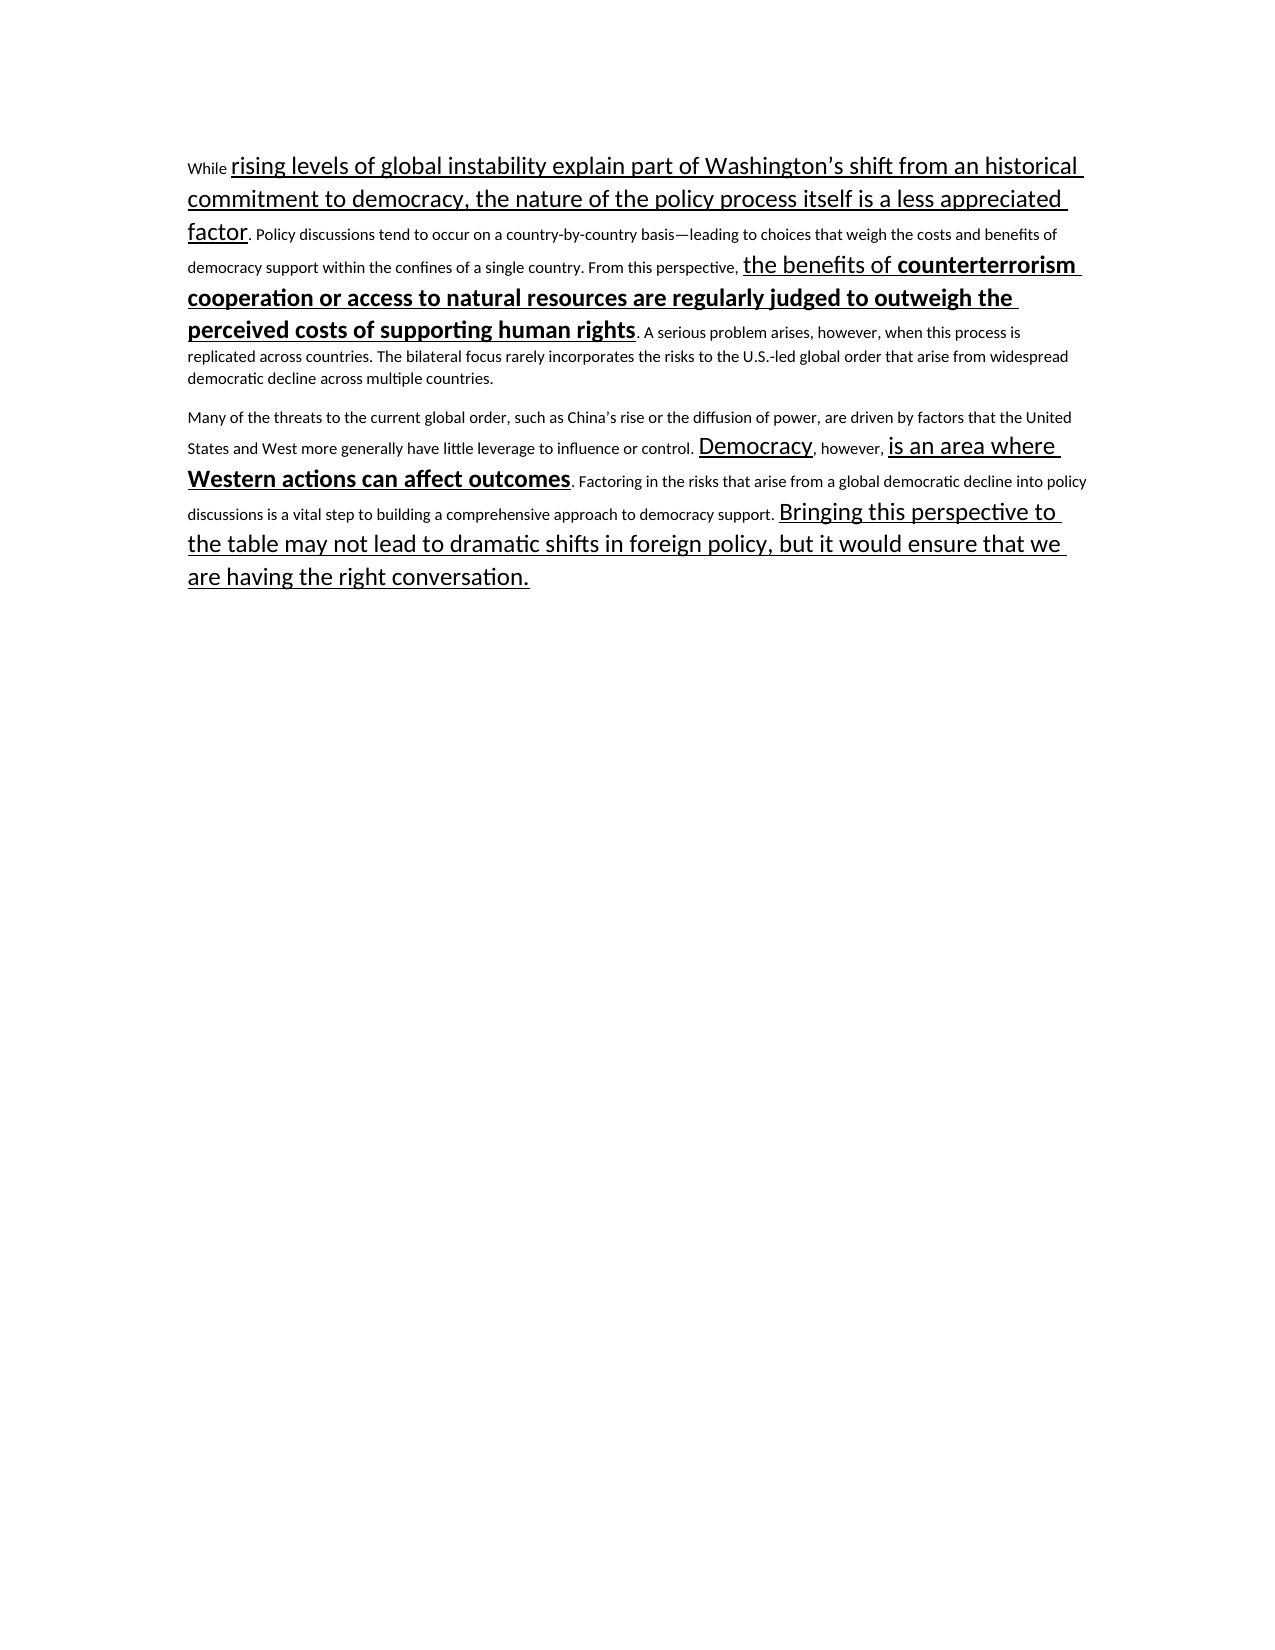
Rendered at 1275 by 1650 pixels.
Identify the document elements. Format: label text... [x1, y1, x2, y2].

text Many of the threats to the current global order, such as China’s rise or the diffusion of power, are driven by factors that the United States and West more generally have little leverage to influence or control. Democracy, however, is an area where Western actions can affect outcomes. Factoring in the risks that arise from a global democratic decline into policy discussions is a vital step to building a comprehensive approach to democracy support. Bringing this perspective to the table may not lead to dramatic shifts in foreign policy, but it would ensure that we are having the right conversation. [187, 407, 1087, 592]
text While rising levels of global instability explain part of Washington’s shift from an historical commitment to democracy, the nature of the policy process itself is a less appreciated factor. Policy discussions tend to occur on a country-by-country basis—leading to choices that weigh the costs and benefits of democracy support within the confines of a single country. From this perspective, the benefits of counterterrorism cooperation or access to natural resources are regularly judged to outweigh the perceived costs of supporting human rights. A serious problem arises, however, when this process is replicated across countries. The bilateral focus rarely incorporates the risks to the U.S.-led global order that arise from widespread democratic decline across multiple countries. [187, 150, 1087, 389]
